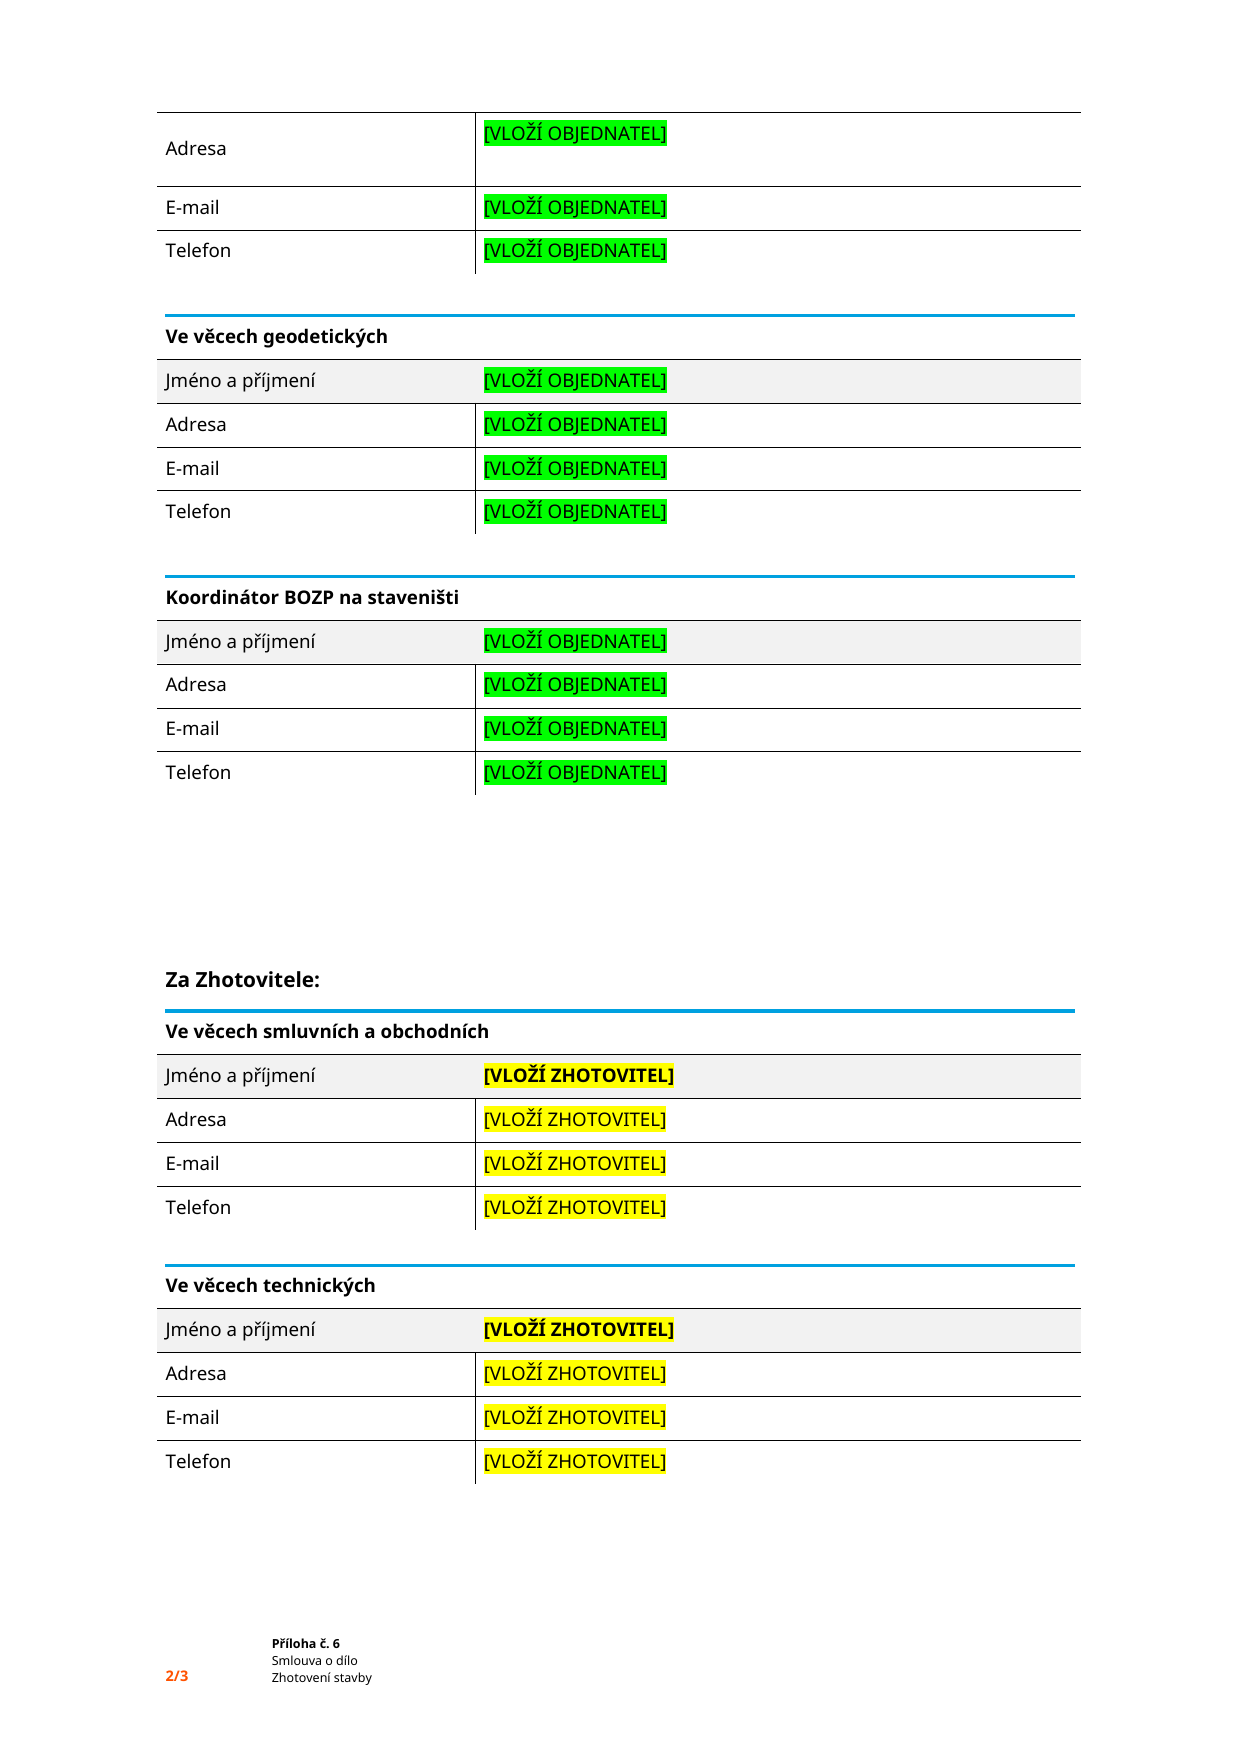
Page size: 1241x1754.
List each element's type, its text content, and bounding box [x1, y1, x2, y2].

table_cell E-mail [157, 1397, 475, 1440]
table_header Jméno a příjmení [157, 1309, 475, 1352]
text Za Zhotovitele: [165, 966, 1075, 994]
table_cell Adresa [157, 1353, 475, 1396]
table_cell E-mail [157, 709, 475, 751]
table_cell Adresa [157, 665, 475, 707]
table_cell [VLOŽÍ OBJEDNATEL] [476, 752, 1081, 795]
table_cell Telefon [157, 752, 475, 795]
table_cell [VLOŽÍ ZHOTOVITEL] [476, 1441, 1081, 1484]
table_cell [VLOŽÍ ZHOTOVITEL] [476, 1099, 1081, 1142]
table_header [VLOŽÍ ZHOTOVITEL] [475, 1055, 1081, 1098]
table_cell [VLOŽÍ ZHOTOVITEL] [476, 1187, 1081, 1229]
table_cell [VLOŽÍ ZHOTOVITEL] [476, 1143, 1081, 1186]
table_cell Telefon [157, 231, 475, 273]
table_cell [VLOŽÍ OBJEDNATEL] [476, 113, 1081, 186]
table_cell [VLOŽÍ OBJEDNATEL] [476, 231, 1081, 273]
table_cell Telefon [157, 491, 475, 534]
table_cell [VLOŽÍ OBJEDNATEL] [476, 404, 1081, 447]
table_cell E-mail [157, 187, 475, 229]
table_cell Telefon [157, 1187, 475, 1229]
table_cell [VLOŽÍ OBJEDNATEL] [476, 187, 1081, 229]
table_cell [VLOŽÍ OBJEDNATEL] [476, 665, 1081, 707]
table_cell E-mail [157, 448, 475, 490]
table_cell [VLOŽÍ OBJEDNATEL] [476, 491, 1081, 534]
table_header [VLOŽÍ ZHOTOVITEL] [475, 1309, 1081, 1352]
table_cell [VLOŽÍ ZHOTOVITEL] [476, 1353, 1081, 1396]
text Ve věcech smluvních a obchodních [165, 1013, 1075, 1044]
table_cell Adresa [157, 113, 475, 186]
text Ve věcech technických [165, 1267, 1075, 1298]
table_cell E-mail [157, 1143, 475, 1186]
table_cell [VLOŽÍ OBJEDNATEL] [476, 448, 1081, 490]
text Ve věcech geodetických [165, 317, 1075, 349]
table_cell Adresa [157, 404, 475, 447]
table_header Jméno a příjmení [157, 360, 475, 403]
table_header [VLOŽÍ OBJEDNATEL] [475, 360, 1081, 403]
table_header [VLOŽÍ OBJEDNATEL] [475, 621, 1081, 663]
table_header Jméno a příjmení [157, 1055, 475, 1098]
table_cell [VLOŽÍ ZHOTOVITEL] [476, 1397, 1081, 1440]
text Koordinátor BOZP na staveništi [165, 578, 1075, 610]
table_header Jméno a příjmení [157, 621, 475, 663]
table_cell Telefon [157, 1441, 475, 1484]
table_cell [VLOŽÍ OBJEDNATEL] [476, 709, 1081, 751]
table_cell Adresa [157, 1099, 475, 1142]
